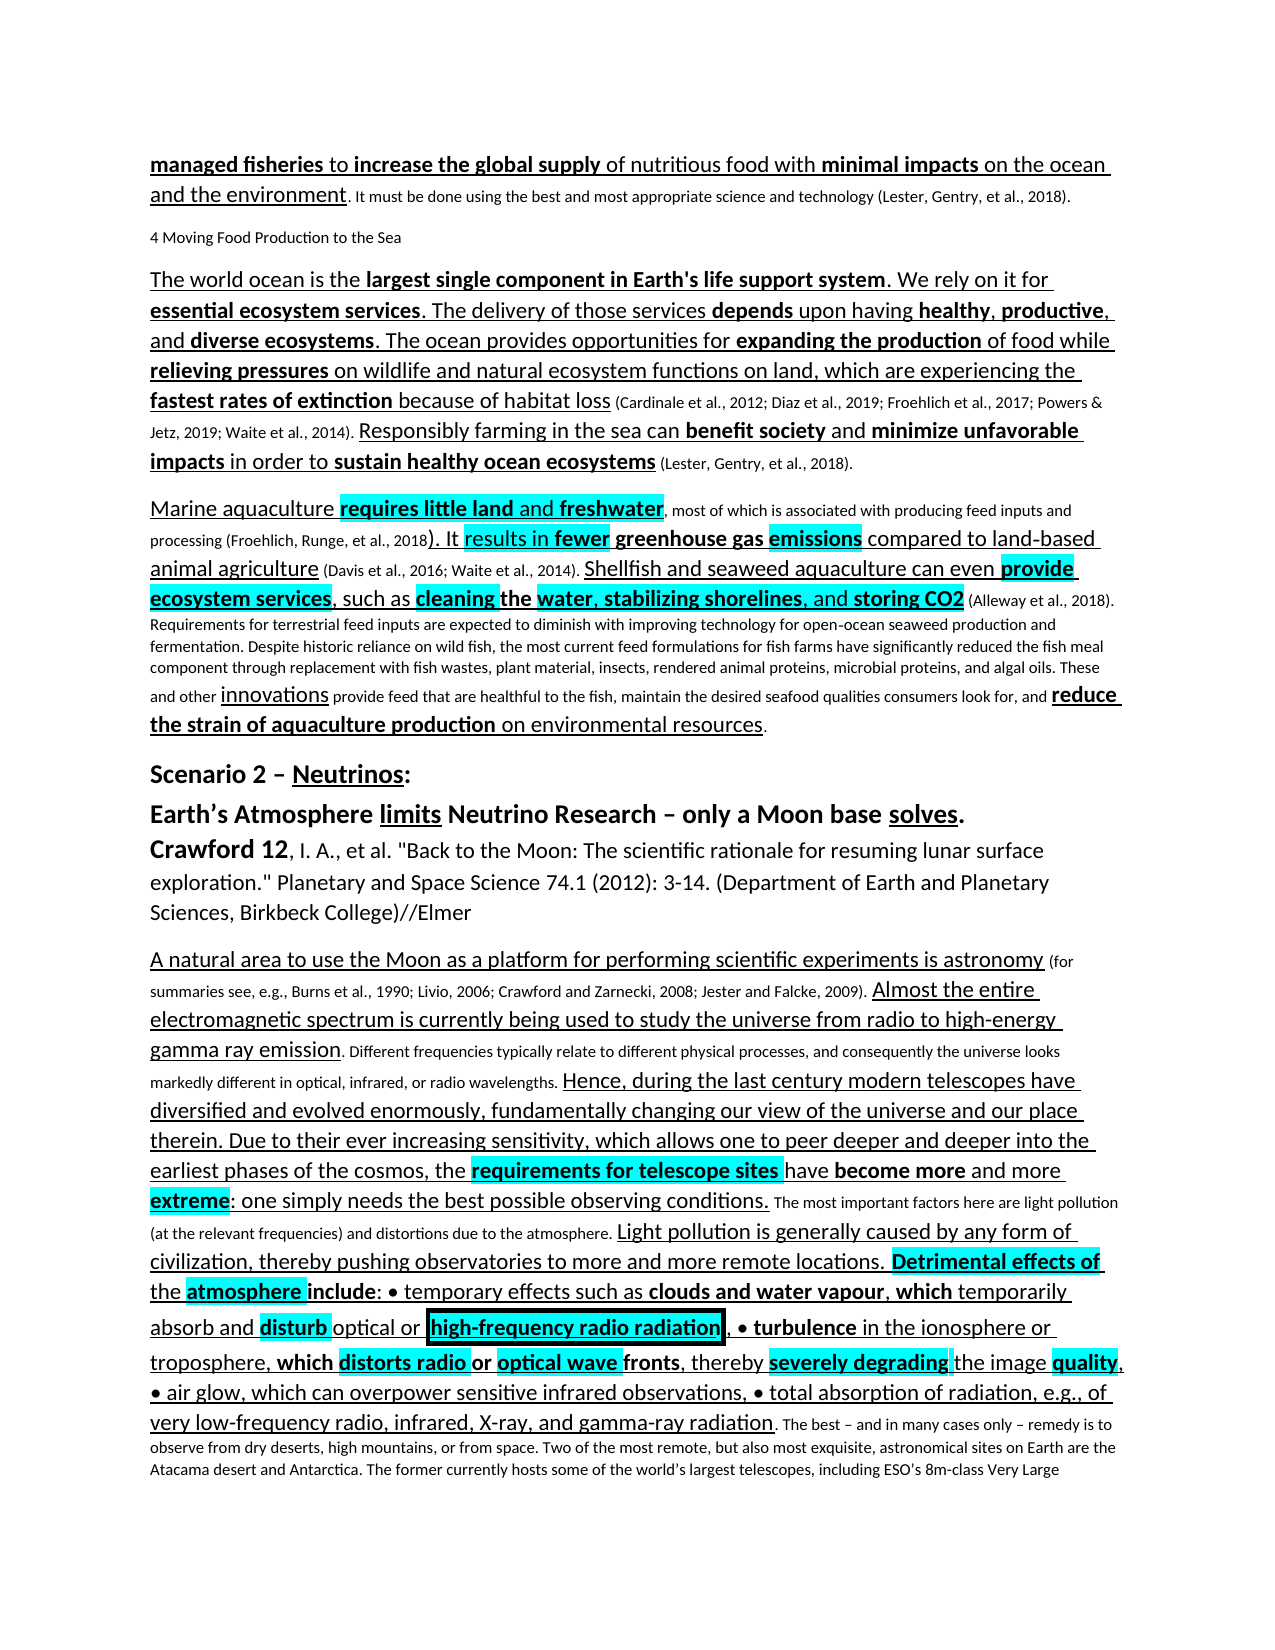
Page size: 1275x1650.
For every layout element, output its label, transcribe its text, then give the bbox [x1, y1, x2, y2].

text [150, 150, 1125, 208]
text 4 Moving Food Production to the Sea [150, 227, 1125, 247]
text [150, 945, 1125, 1480]
text Crawford 12, I. A., et al. "Back to the Moon: The scientific rationale for resuming lunar surface exploration." Planetary and Space Science 74.1 (2012): 3-14. (Department of Earth and Planetary Sciences, Birkbeck College)//Elmer [150, 833, 1125, 926]
text The world ocean is the largest single component in Earth's life support system. We rely on it for essential ecosystem services. The delivery of those services depends upon having healthy, productive, and diverse ecosystems. The ocean provides opportunities for expanding the production of food while relieving pressures on wildlife and natural ecosystem functions on land, which are experiencing the fastest rates of extinction because of habitat loss (Cardinale et al., 2012; Diaz et al., 2019; Froehlich et al., 2017; Powers & Jetz, 2019; Waite et al., 2014). Responsibly farming in the sea can benefit society and minimize unfavorable impacts in order to sustain healthy ocean ecosystems (Lester, Gentry, et al., 2018). [150, 266, 1125, 475]
subtitle Scenario 2 – Neutrinos: [150, 757, 1125, 790]
subtitle Earth’s Atmosphere limits Neutrino Research – only a Moon base solves. [150, 797, 1125, 830]
text Marine aquaculture requires little land and freshwater, most of which is associated with producing feed inputs and processing (Froehlich, Runge, et al., 2018). It results in fewer greenhouse gas emissions compared to land‐based animal agriculture (Davis et al., 2016; Waite et al., 2014). Shellfish and seaweed aquaculture can even provide ecosystem services, such as cleaning the water, stabilizing shorelines, and storing CO2 (Alleway et al., 2018). Requirements for terrestrial feed inputs are expected to diminish with improving technology for open‐ocean seaweed production and fermentation. Despite historic reliance on wild fish, the most current feed formulations for fish farms have significantly reduced the fish meal component through replacement with fish wastes, plant material, insects, rendered animal proteins, microbial proteins, and algal oils. These and other innovations provide feed that are healthful to the fish, maintain the desired seafood qualities consumers look for, and reduce the strain of aquaculture production on environmental resources. [150, 494, 1125, 738]
